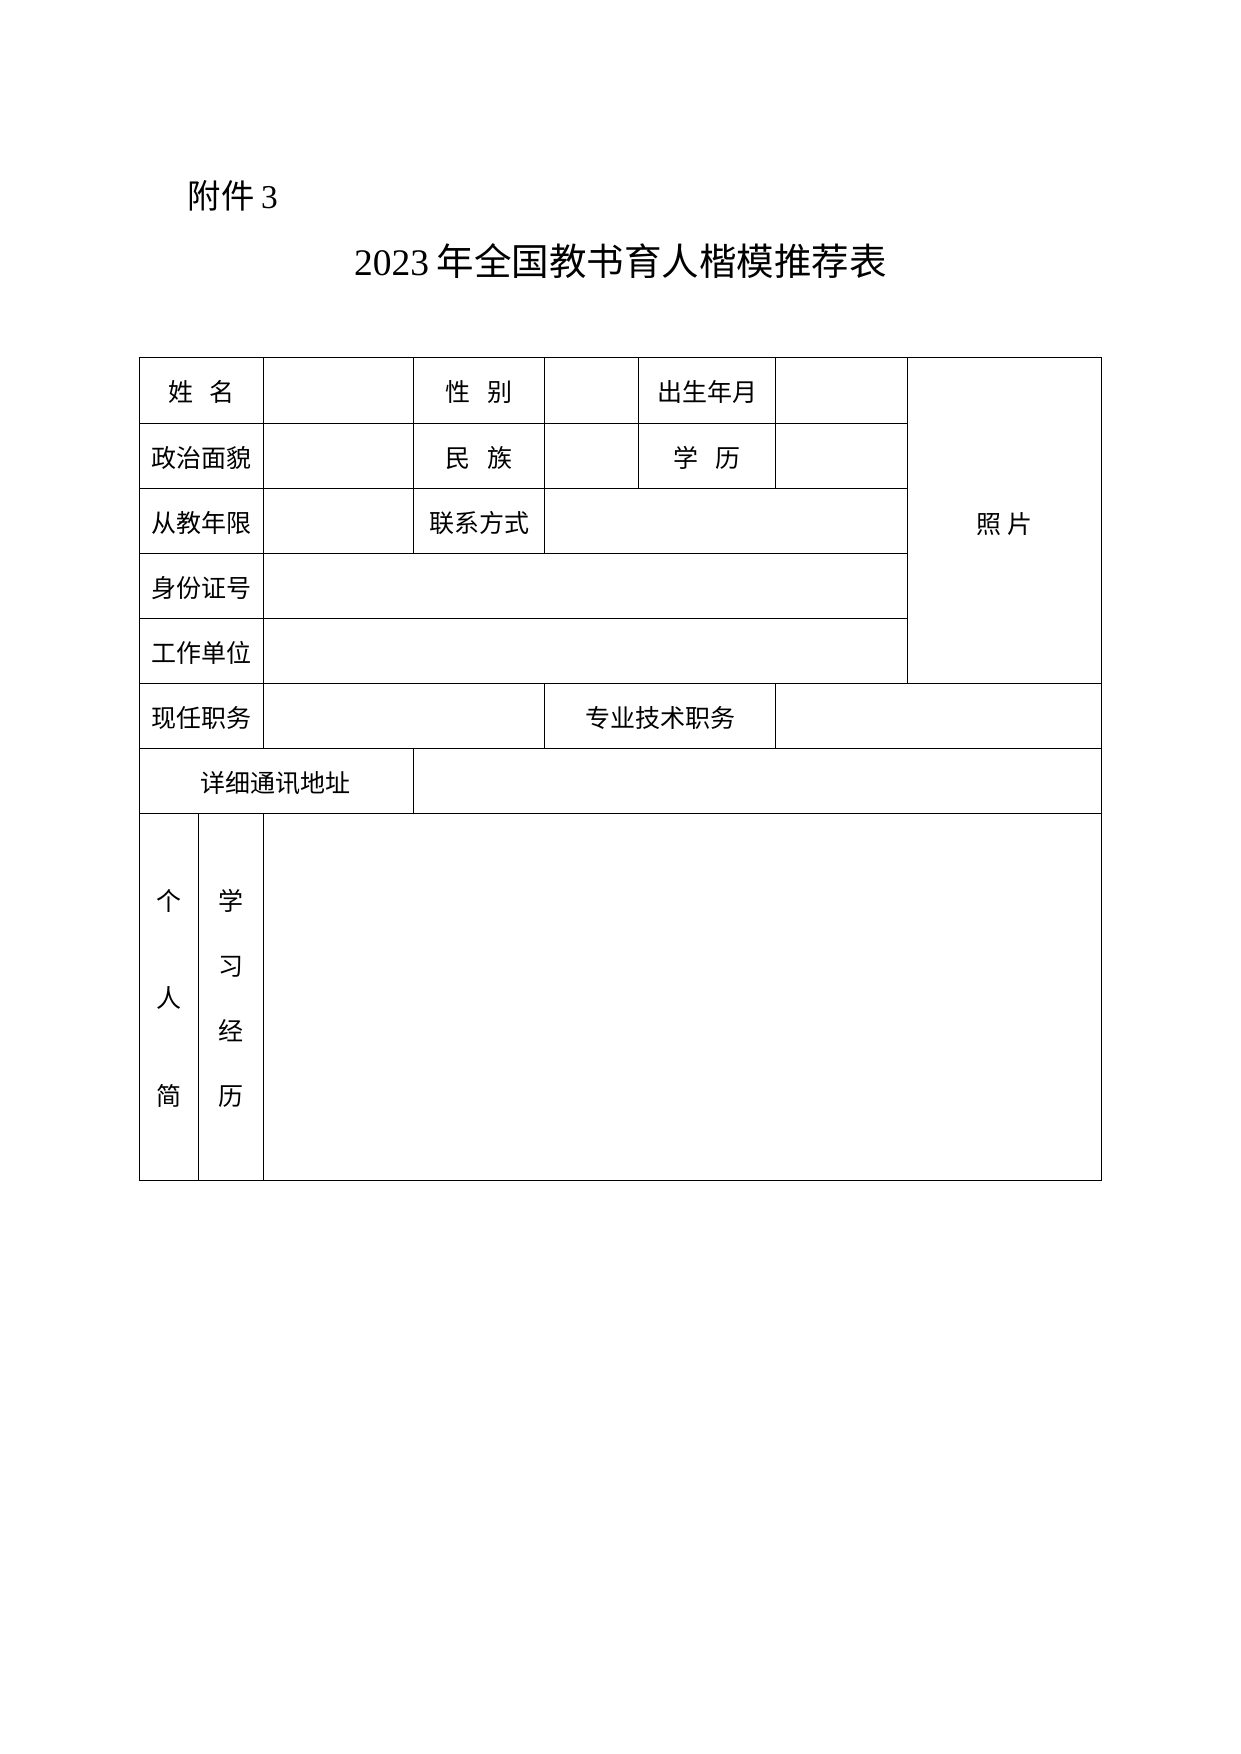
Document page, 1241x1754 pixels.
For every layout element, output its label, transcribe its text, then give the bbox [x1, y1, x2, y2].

table_cell 政治面貌 [140, 424, 263, 488]
table_cell 学习经历 [199, 814, 263, 1179]
table_cell [264, 684, 544, 748]
table_cell [545, 424, 638, 488]
table_cell [264, 554, 907, 618]
table_header [264, 358, 413, 423]
text 附件3 [187, 162, 1053, 227]
table_header 出生年月 [639, 358, 775, 423]
table_cell 联系方式 [414, 489, 544, 553]
table_cell [545, 489, 907, 553]
table_header 照 片 [908, 358, 1101, 683]
table_header [545, 358, 638, 423]
table_cell 学 历 [639, 424, 775, 488]
table_header [776, 358, 907, 423]
table_cell 详细通讯地址 [140, 749, 413, 813]
table_cell 现任职务 [140, 684, 263, 748]
table_cell [414, 749, 1101, 813]
table_header 性 别 [414, 358, 544, 423]
text 2023年全国教书育人楷模推荐表 [187, 227, 1053, 292]
table_cell [264, 619, 907, 683]
table_cell [264, 424, 413, 488]
table_cell [776, 684, 1101, 748]
table_cell [264, 814, 1101, 1179]
table_cell 身份证号 [140, 554, 263, 618]
table_cell 专业技术职务 [545, 684, 775, 748]
table_cell 个 人 简 历 [140, 814, 198, 1179]
table_cell [776, 424, 907, 488]
table_cell 民 族 [414, 424, 544, 488]
table_header 姓 名 [140, 358, 263, 423]
table_cell 从教年限 [140, 489, 263, 553]
table_cell 工作单位 [140, 619, 263, 683]
table_cell [264, 489, 413, 553]
